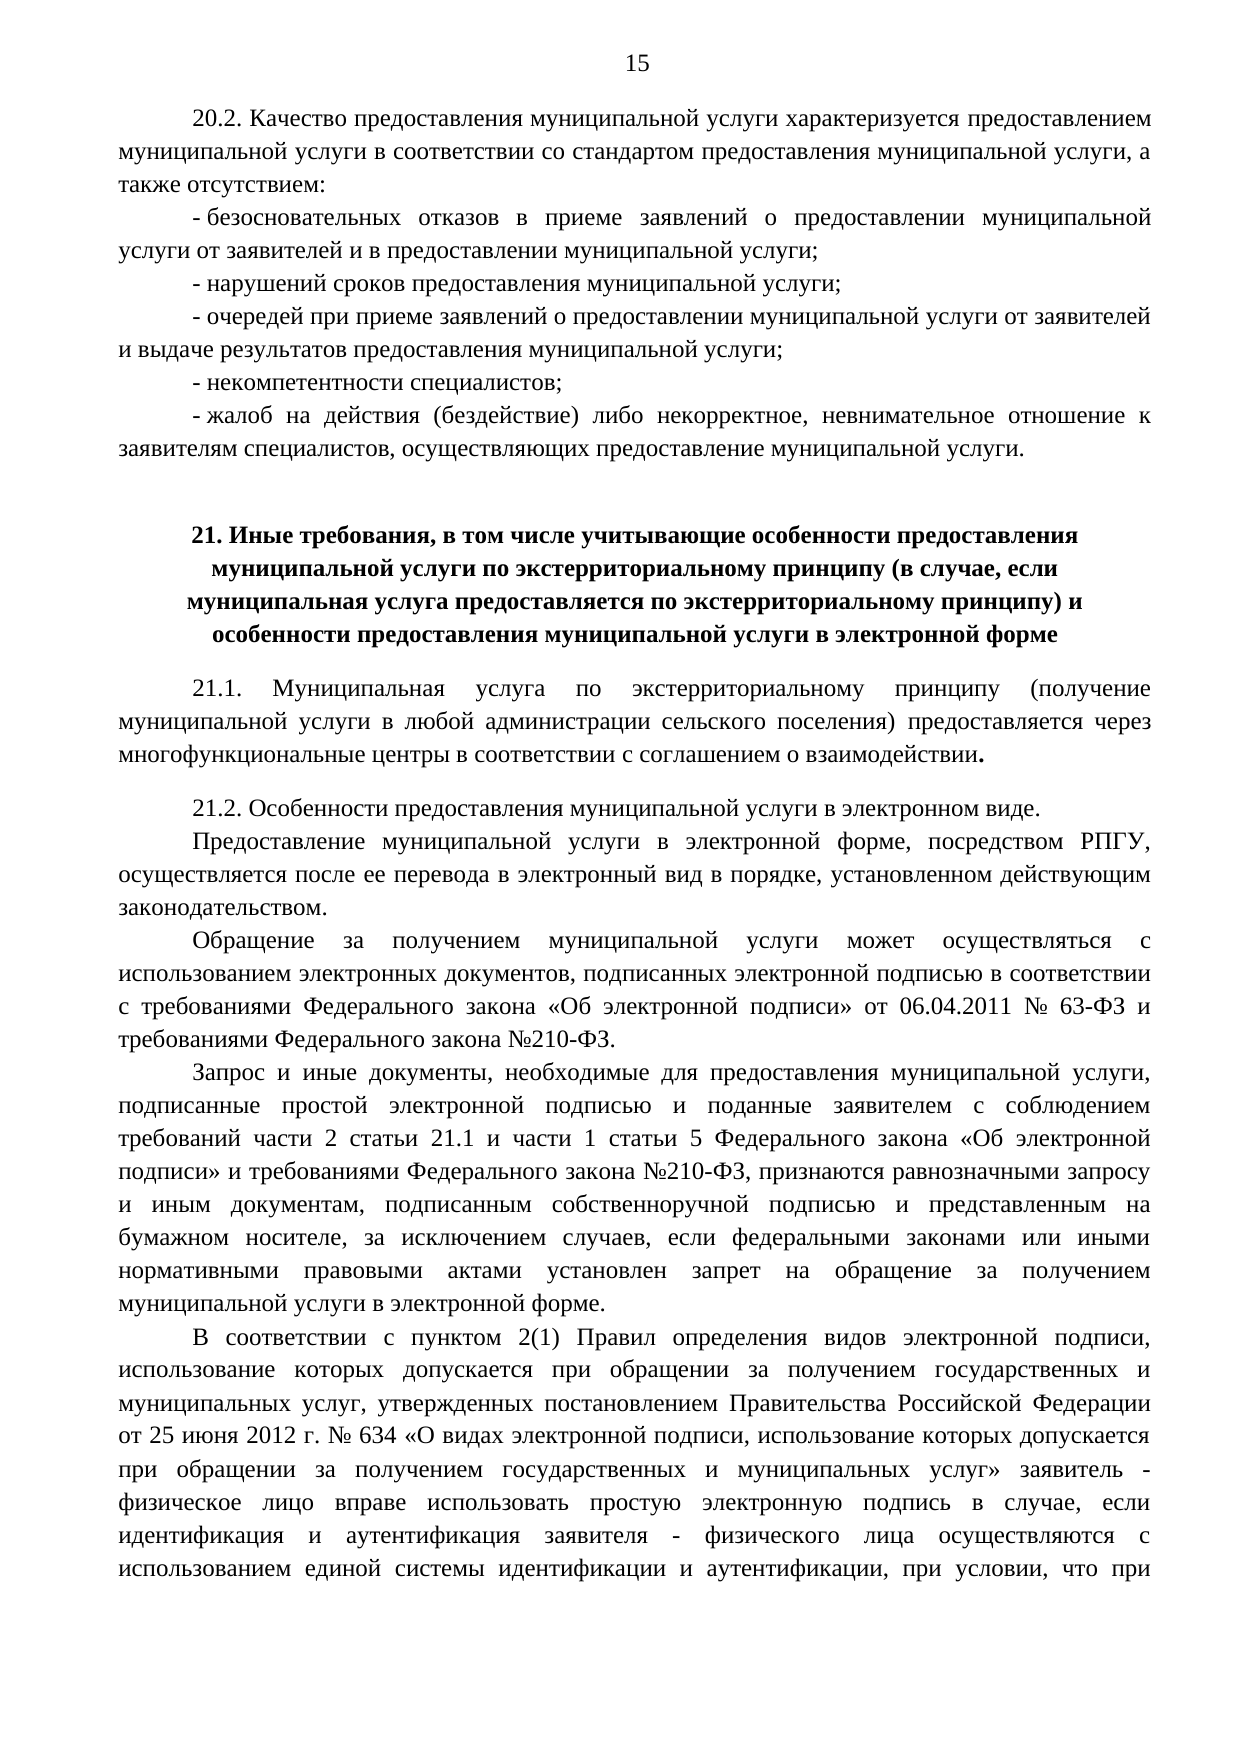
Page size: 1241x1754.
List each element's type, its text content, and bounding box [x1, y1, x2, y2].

text Предоставление муниципальной услуги в электронной форме, посредством РПГУ, осуществляется после ее перевода в электронный вид в порядке, установленном действующим законодательством. [118, 826, 1152, 921]
text 21.1. Муниципальная услуга по экстерриториальному принципу (получение муниципальной услуги в любой администрации сельского поселения) предоставляется через многофункциональные центры в соответствии с соглашением о взаимодействии. [118, 673, 1152, 768]
text Запрос и иные документы, необходимые для предоставления муниципальной услуги, подписанные простой электронной подписью и поданные заявителем с соблюдением требований части 2 статьи 21.1 и части 1 статьи 5 Федерального закона «Об электронной подписи» и требованиями Федерального закона №210-ФЗ, признаются равнозначными запросу и иным документам, подписанным собственноручной подписью и представленным на бумажном носителе, за исключением случаев, если федеральными законами или иными нормативными правовыми актами установлен запрет на обращение за получением муниципальной услуги в электронной форме. [118, 1057, 1152, 1317]
text - безосновательных отказов в приеме заявлений о предоставлении муниципальной услуги от заявителей и в предоставлении муниципальной услуги; [118, 202, 1152, 264]
text - некомпетентности специалистов; [118, 367, 1152, 396]
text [118, 1322, 1152, 1581]
text - жалоб на действия (бездействие) либо некорректное, невнимательное отношение к заявителям специалистов, осуществляющих предоставление муниципальной услуги. [118, 401, 1152, 462]
text 21.2. Особенности предоставления муниципальной услуги в электронном виде. [118, 793, 1152, 822]
text 21. Иные требования, в том числе учитывающие особенности предоставления муниципальной услуги по экстерриториальному принципу (в случае, если муниципальная услуга предоставляется по экстерриториальному принципу) и особенности предоставления муниципальной услуги в электронной форме [118, 520, 1152, 648]
text - нарушений сроков предоставления муниципальной услуги; [118, 268, 1152, 297]
text Обращение за получением муниципальной услуги может осуществляться с использованием электронных документов, подписанных электронной подписью в соответствии с требованиями Федерального закона «Об электронной подписи» от 06.04.2011 № 63-ФЗ и требованиями Федерального закона №210-ФЗ. [118, 925, 1152, 1053]
text 20.2. Качество предоставления муниципальной услуги характеризуется предоставлением муниципальной услуги в соответствии со стандартом предоставления муниципальной услуги, а также отсутствием: [118, 103, 1152, 198]
text - очередей при приеме заявлений о предоставлении муниципальной услуги от заявителей и выдаче результатов предоставления муниципальной услуги; [118, 301, 1152, 363]
